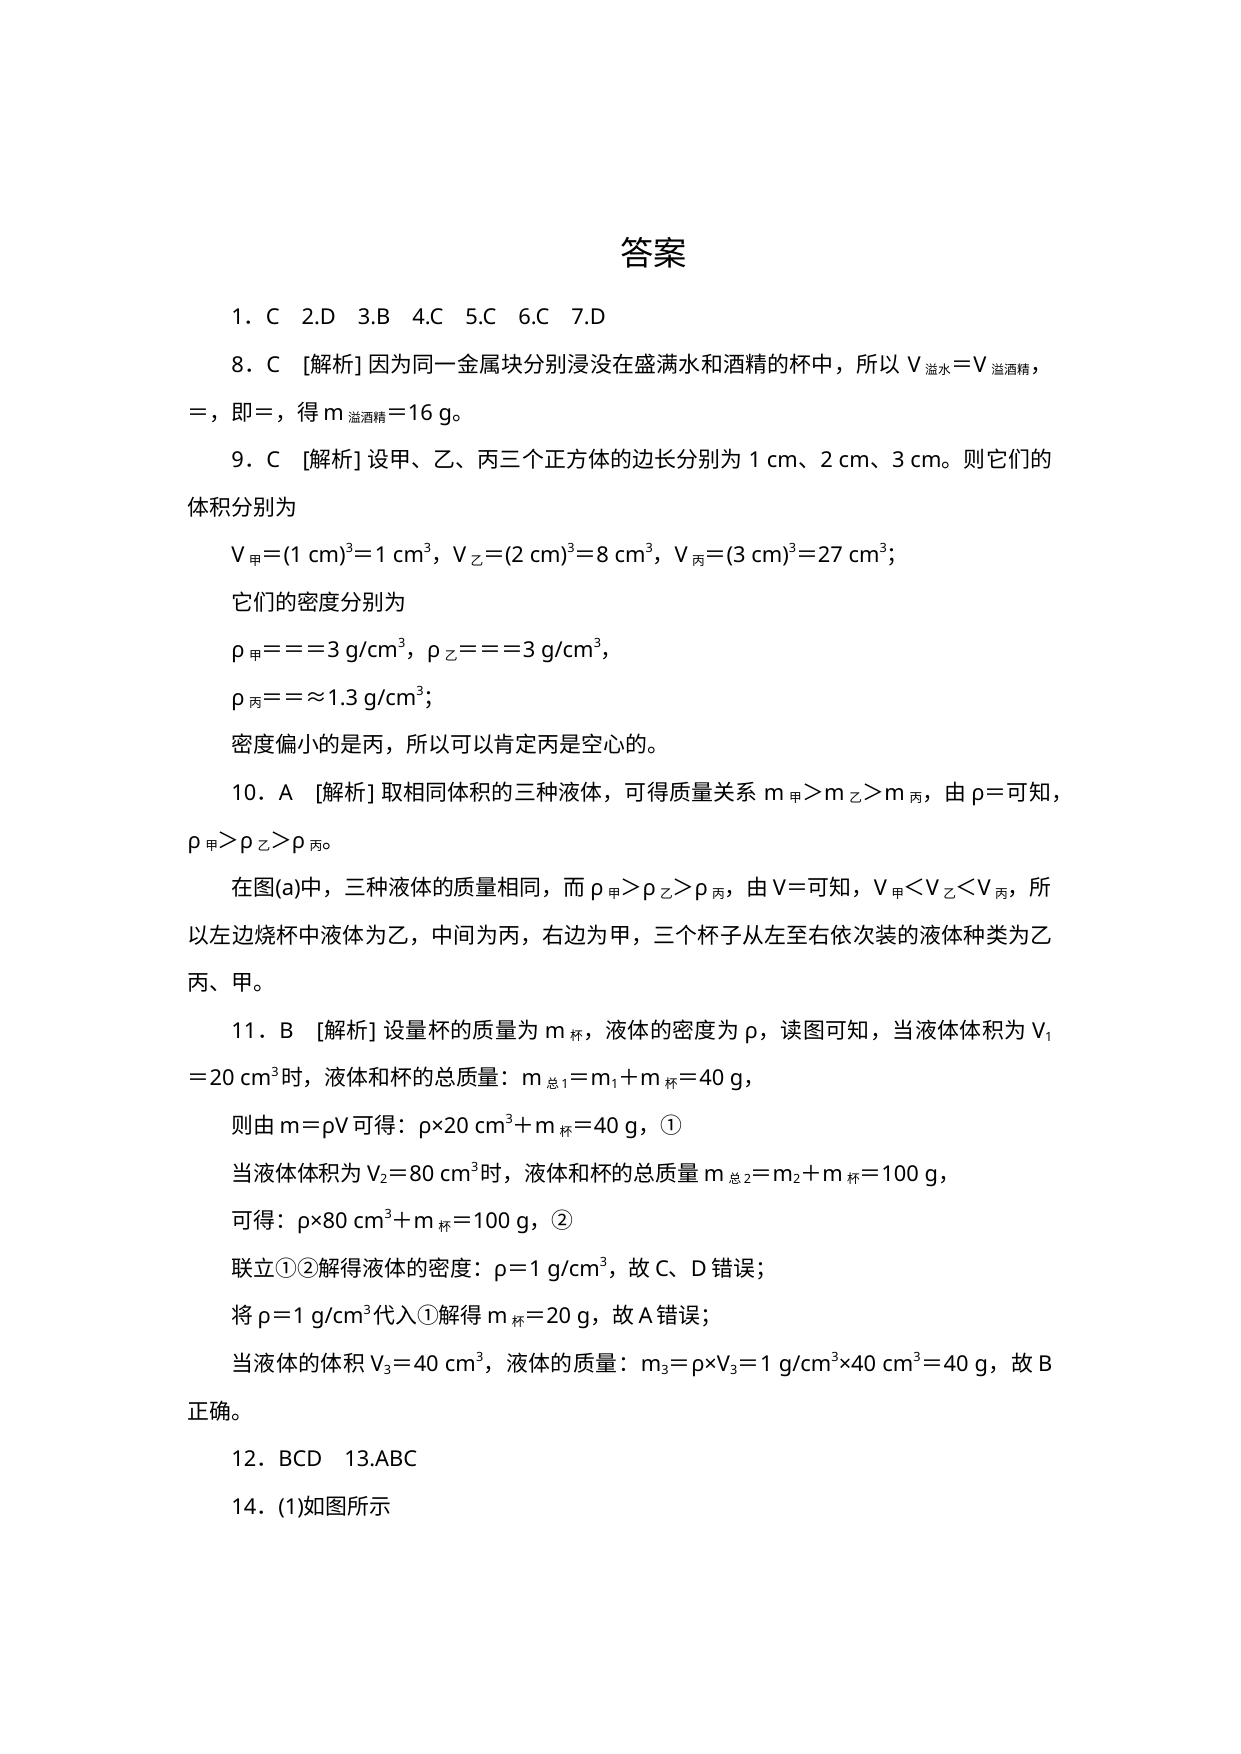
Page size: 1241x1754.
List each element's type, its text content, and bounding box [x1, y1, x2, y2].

text 在图(a)中，三种液体的质量相同，而ρ甲＞ρ乙＞ρ丙，由V＝可知，V甲＜V乙＜V丙，所以左边烧杯中液体为乙，中间为丙，右边为甲，三个杯子从左至右依次装的液体种类为乙、丙、甲。 [187, 870, 1053, 997]
text 10．A [解析] 取相同体积的三种液体，可得质量关系m甲＞m乙＞m丙，由ρ＝可知，ρ甲＞ρ乙＞ρ丙。 [187, 775, 1053, 854]
text 12．BCD 13.ABC [187, 1441, 1053, 1473]
text 它们的密度分别为 [187, 585, 1053, 616]
text ρ丙＝＝≈1.3 g/cm3； [187, 680, 1053, 712]
text 可得：ρ×80 cm3＋m杯＝100 g，② [187, 1203, 1053, 1235]
text 将ρ＝1 g/cm3代入①解得m杯＝20 g，故A错误； [187, 1298, 1053, 1330]
text 1．C 2.D 3.B 4.C 5.C 6.C 7.D [187, 299, 1053, 331]
text 当液体的体积V3＝40 cm3，液体的质量：m3＝ρ×V3＝1 g/cm3×40 cm3＝40 g，故B正确。 [187, 1346, 1053, 1425]
text V甲＝(1 cm)3＝1 cm3，V乙＝(2 cm)3＝8 cm3，V丙＝(3 cm)3＝27 cm3； [187, 537, 1053, 569]
text ρ甲＝＝＝3 g/cm3，ρ乙＝＝＝3 g/cm3， [187, 632, 1053, 664]
text 联立①②解得液体的密度：ρ＝1 g/cm3，故C、D错误； [187, 1251, 1053, 1283]
text 14．(1)如图所示 [187, 1489, 1053, 1521]
text 11．B [解析] 设量杯的质量为m杯，液体的密度为ρ，读图可知，当液体体积为V1＝20 cm3时，液体和杯的总质量：m总1＝m1＋m杯＝40 g， [187, 1013, 1053, 1092]
text 9．C [解析] 设甲、乙、丙三个正方体的边长分别为1 cm、2 cm、3 cm。则它们的体积分别为 [187, 442, 1053, 521]
text 答案 [187, 227, 1053, 275]
text 当液体体积为V2＝80 cm3时，液体和杯的总质量m总2＝m2＋m杯＝100 g， [187, 1156, 1053, 1187]
text 密度偏小的是丙，所以可以肯定丙是空心的。 [187, 727, 1053, 759]
text 8．C [解析] 因为同一金属块分别浸没在盛满水和酒精的杯中，所以V溢水＝V溢酒精，＝，即＝，得m溢酒精＝16 g。 [187, 347, 1053, 426]
text 则由m＝ρV可得：ρ×20 cm3＋m杯＝40 g，① [187, 1108, 1053, 1140]
